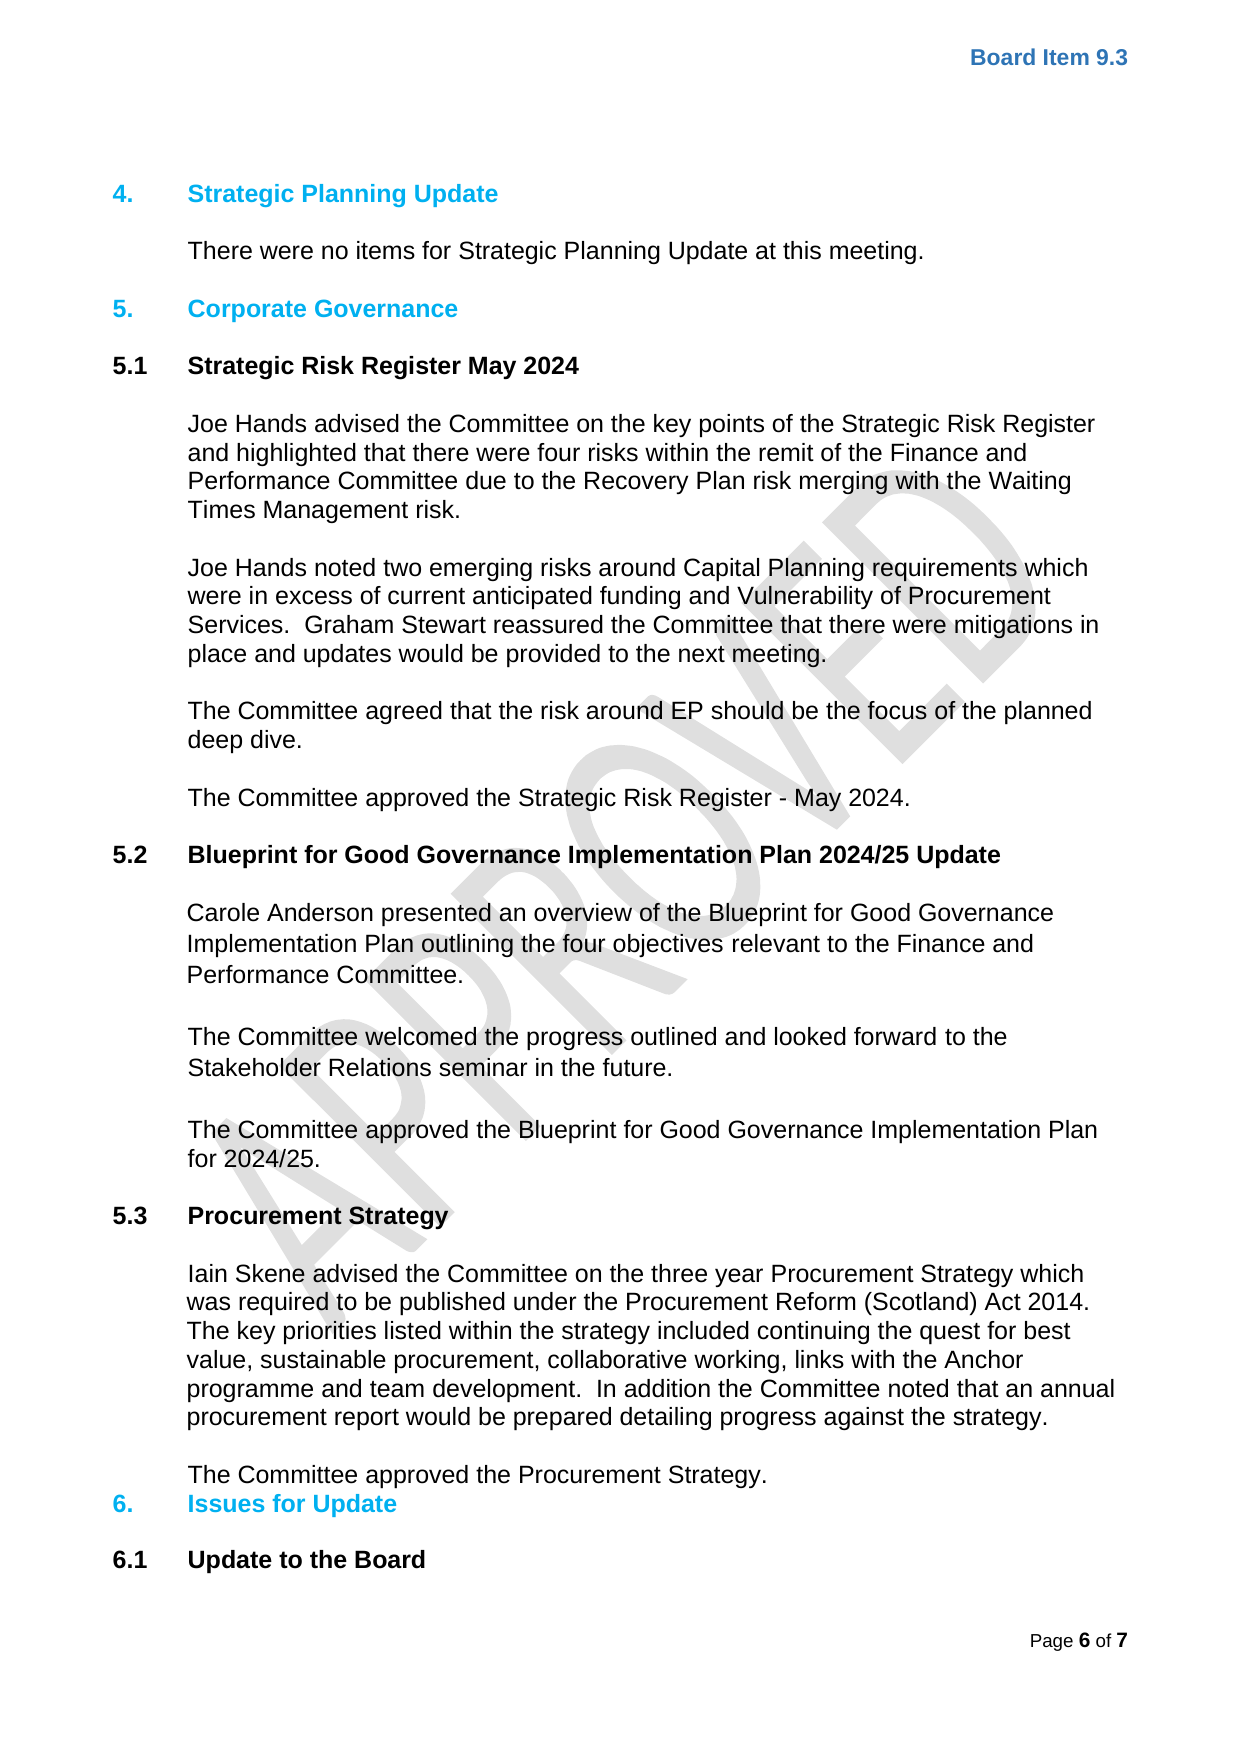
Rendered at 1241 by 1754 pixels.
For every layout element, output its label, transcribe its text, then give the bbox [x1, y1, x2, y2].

text 5. Corporate Governance [112, 294, 1128, 322]
text 5.3 Procurement Strategy [112, 1201, 1128, 1230]
text The Committee approved the Procurement Strategy. [186, 1460, 1128, 1488]
text 6. Issues for Update [112, 1488, 1128, 1545]
text The Committee approved the Strategic Risk Register - May 2024. [186, 782, 1128, 811]
text There were no items for Strategic Planning Update at this meeting. [112, 236, 1128, 265]
text Iain Skene advised the Committee on the three year Procurement Strategy which was required to be published under the Procurement Reform (Scotland) Act 2014. The key priorities listed within the strategy included continuing the quest for best value, sustainable procurement, collaborative working, links with the Anchor programme and team development. In addition the Committee noted that an annual procurement report would be prepared detailing progress against the strategy. [186, 1258, 1128, 1431]
text The Committee approved the Blueprint for Good Governance Implementation Plan for 2024/25. [112, 1115, 1128, 1172]
text The Committee welcomed the progress outlined and looked forward to the Stakeholder Relations seminar in the future. [112, 1022, 1128, 1081]
text Carole Anderson presented an overview of the Blueprint for Good Governance Implementation Plan outlining the four objectives relevant to the Finance and Performance Committee. [186, 897, 1128, 988]
text Joe Hands advised the Committee on the key points of the Strategic Risk Register and highlighted that there were four risks within the remit of the Finance and Performance Committee due to the Recovery Plan risk merging with the Waiting Times Management risk. [187, 409, 1128, 524]
text 5.1 Strategic Risk Register May 2024 [112, 351, 1128, 380]
text The Committee agreed that the risk around EP should be the focus of the planned deep dive. [187, 696, 1128, 754]
text 4. Strategic Planning Update [112, 179, 1128, 207]
text 5.2 Blueprint for Good Governance Implementation Plan 2024/25 Update [112, 840, 1128, 869]
text 6.1 Update to the Board [112, 1545, 1128, 1574]
text Joe Hands noted two emerging risks around Capital Planning requirements which were in excess of current anticipated funding and Vulnerability of Procurement Services. Graham Stewart reassured the Committee that there were mitigations in place and updates would be provided to the next meeting. [187, 552, 1128, 667]
